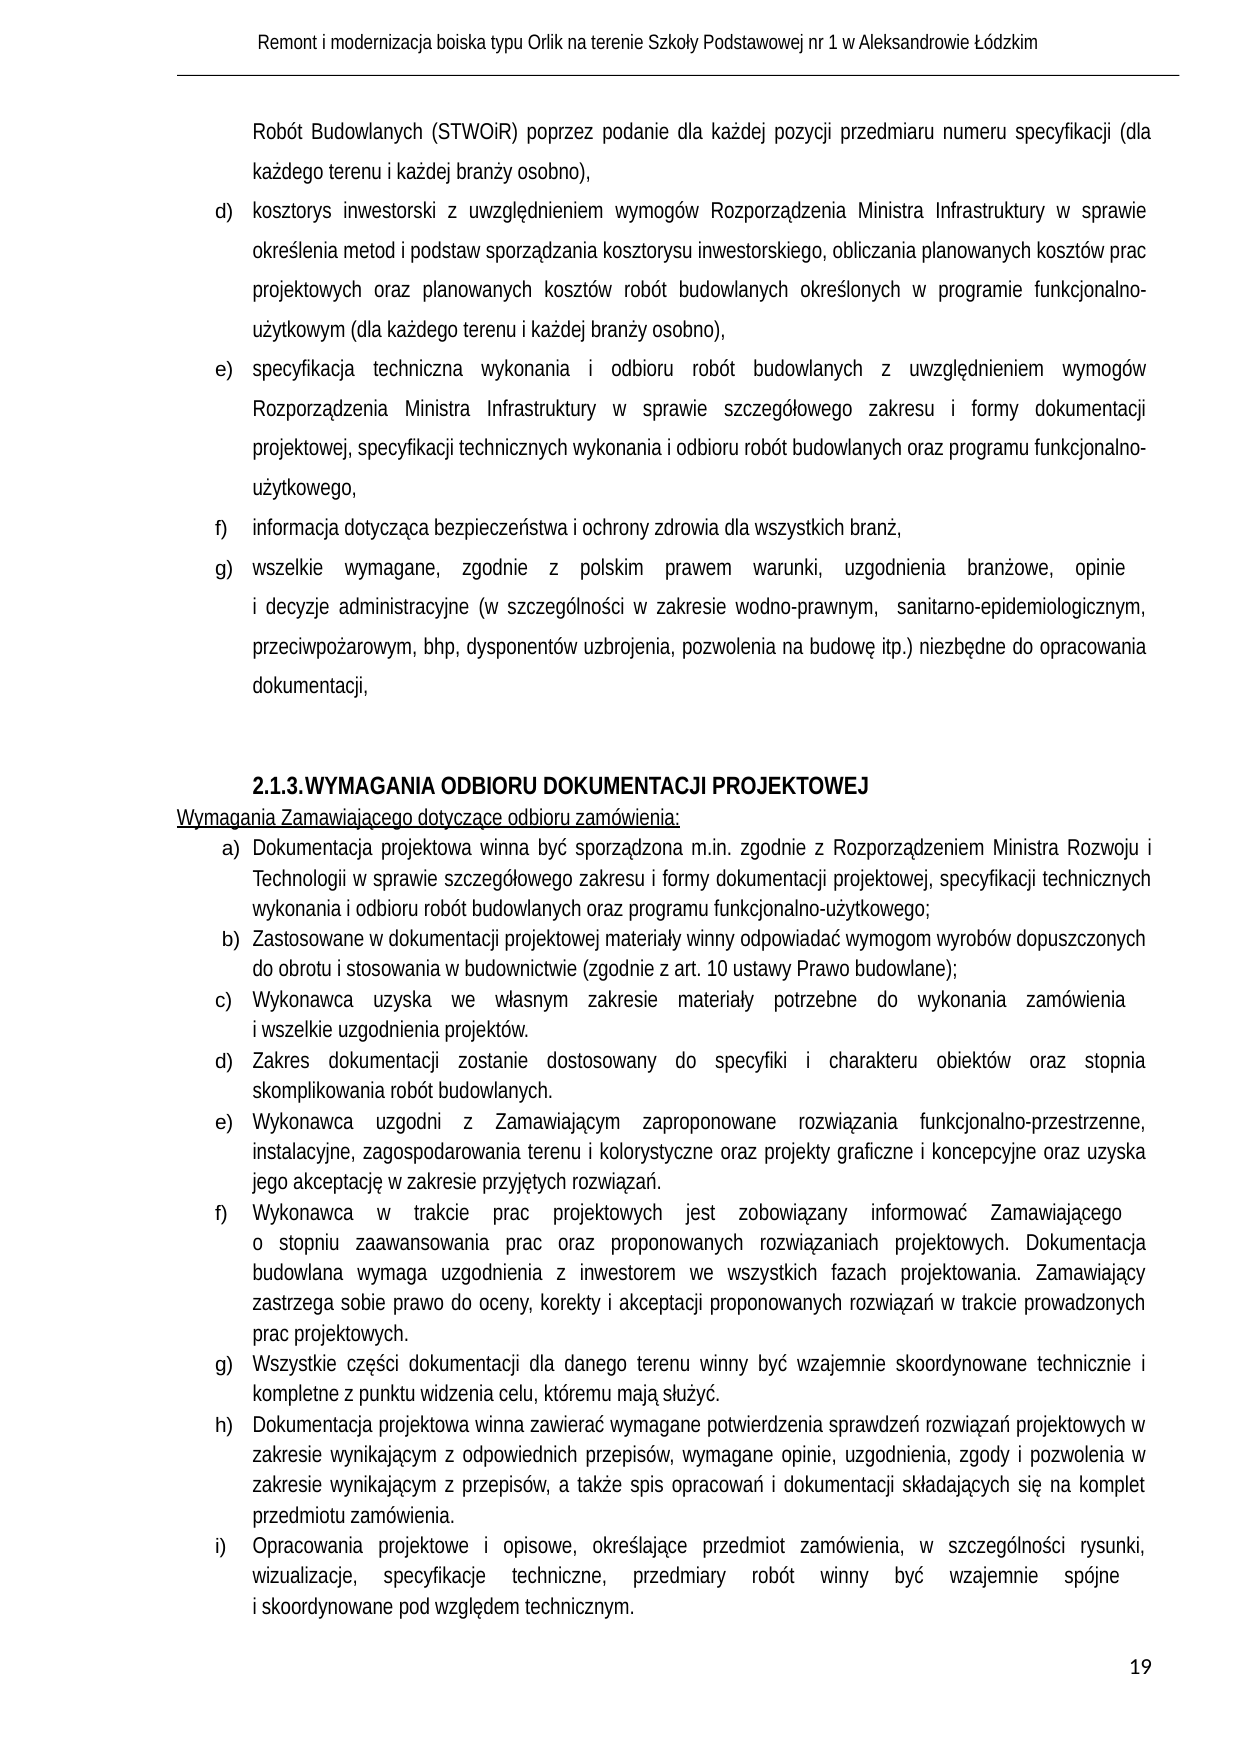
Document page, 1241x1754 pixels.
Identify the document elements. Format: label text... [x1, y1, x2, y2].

list specyfikacja techniczna wykonania i odbioru robót budowlanych z uwzględnieniem wymogów Rozporządzenia Ministra Infrastruktury w sprawie szczegółowego zakresu i formy dokumentacji projektowej, specyfikacji technicznych wykonania i odbioru robót budowlanych oraz programu funkcjonalno-użytkowego, [215, 355, 1147, 500]
list Dokumentacja projektowa winna być sporządzona m.in. zgodnie z Rozporządzeniem Ministra Rozwoju i Technologii w sprawie szczegółowego zakresu i formy dokumentacji projektowej, specyfikacji technicznych wykonania i odbioru robót budowlanych oraz programu funkcjonalno-użytkowego; [222, 834, 1152, 921]
list Dokumentacja projektowa winna zawierać wymagane potwierdzenia sprawdzeń rozwiązań projektowych w zakresie wynikającym z odpowiednich przepisów, wymagane opinie, uzgodnienia, zgody i pozwolenia w zakresie wynikającym z przepisów, a także spis opracowań i dokumentacji składających się na komplet przedmiotu zamówienia. [215, 1411, 1146, 1528]
list Opracowania projektowe i opisowe, określające przedmiot zamówienia, w szczególności rysunki, wizualizacje, specyfikacje techniczne, przedmiary robót winny być wzajemnie spójne i skoordynowane pod względem technicznym. [215, 1532, 1146, 1619]
text Wymagania Zamawiającego dotyczące odbioru zamówienia: [177, 804, 1152, 830]
list Wykonawca w trakcie prac projektowych jest zobowiązany informować Zamawiającego o stopniu zaawansowania prac oraz proponowanych rozwiązaniach projektowych. Dokumentacja budowlana wymaga uzgodnienia z inwestorem we wszystkich fazach projektowania. Zamawiający zastrzega sobie prawo do oceny, korekty i akceptacji proponowanych rozwiązań w trakcie prowadzonych prac projektowych. [215, 1199, 1146, 1346]
list kosztorys inwestorski z uwzględnieniem wymogów Rozporządzenia Ministra Infrastruktury w sprawie określenia metod i podstaw sporządzania kosztorysu inwestorskiego, obliczania planowanych kosztów prac projektowych oraz planowanych kosztów robót budowlanych określonych w programie funkcjonalno-użytkowym (dla każdego terenu i każdej branży osobno), [215, 197, 1147, 342]
list informacja dotycząca bezpieczeństwa i ochrony zdrowia dla wszystkich branż, [215, 514, 1147, 540]
list Wykonawca uzgodni z Zamawiającym zaproponowane rozwiązania funkcjonalno-przestrzenne, instalacyjne, zagospodarowania terenu i kolorystyczne oraz projekty graficzne i koncepcyjne oraz uzyska jego akceptację w zakresie przyjętych rozwiązań. [215, 1108, 1146, 1194]
list wszelkie wymagane, zgodnie z polskim prawem warunki, uzgodnienia branżowe, opinie i decyzje administracyjne (w szczególności w zakresie wodno-prawnym, sanitarno-epidemiologicznym, przeciwpożarowym, bhp, dysponentów uzbrojenia, pozwolenia na budowę itp.) niezbędne do opracowania dokumentacji, [215, 554, 1147, 698]
list Zakres dokumentacji zostanie dostosowany do specyfiki i charakteru obiektów oraz stopnia skomplikowania robót budowlanych. [215, 1047, 1146, 1103]
subtitle WYMAGANIA ODBIORU DOKUMENTACJI PROJEKTOWEJ [252, 771, 1152, 799]
list Wszystkie części dokumentacji dla danego terenu winny być wzajemnie skoordynowane technicznie i kompletne z punktu widzenia celu, któremu mają służyć. [215, 1350, 1146, 1407]
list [215, 118, 1152, 184]
list Zastosowane w dokumentacji projektowej materiały winny odpowiadać wymogom wyrobów dopuszczonych do obrotu i stosowania w budownictwie (zgodnie z art. 10 ustawy Prawo budowlane); [222, 925, 1146, 981]
list Wykonawca uzyska we własnym zakresie materiały potrzebne do wykonania zamówienia i wszelkie uzgodnienia projektów. [215, 986, 1146, 1042]
